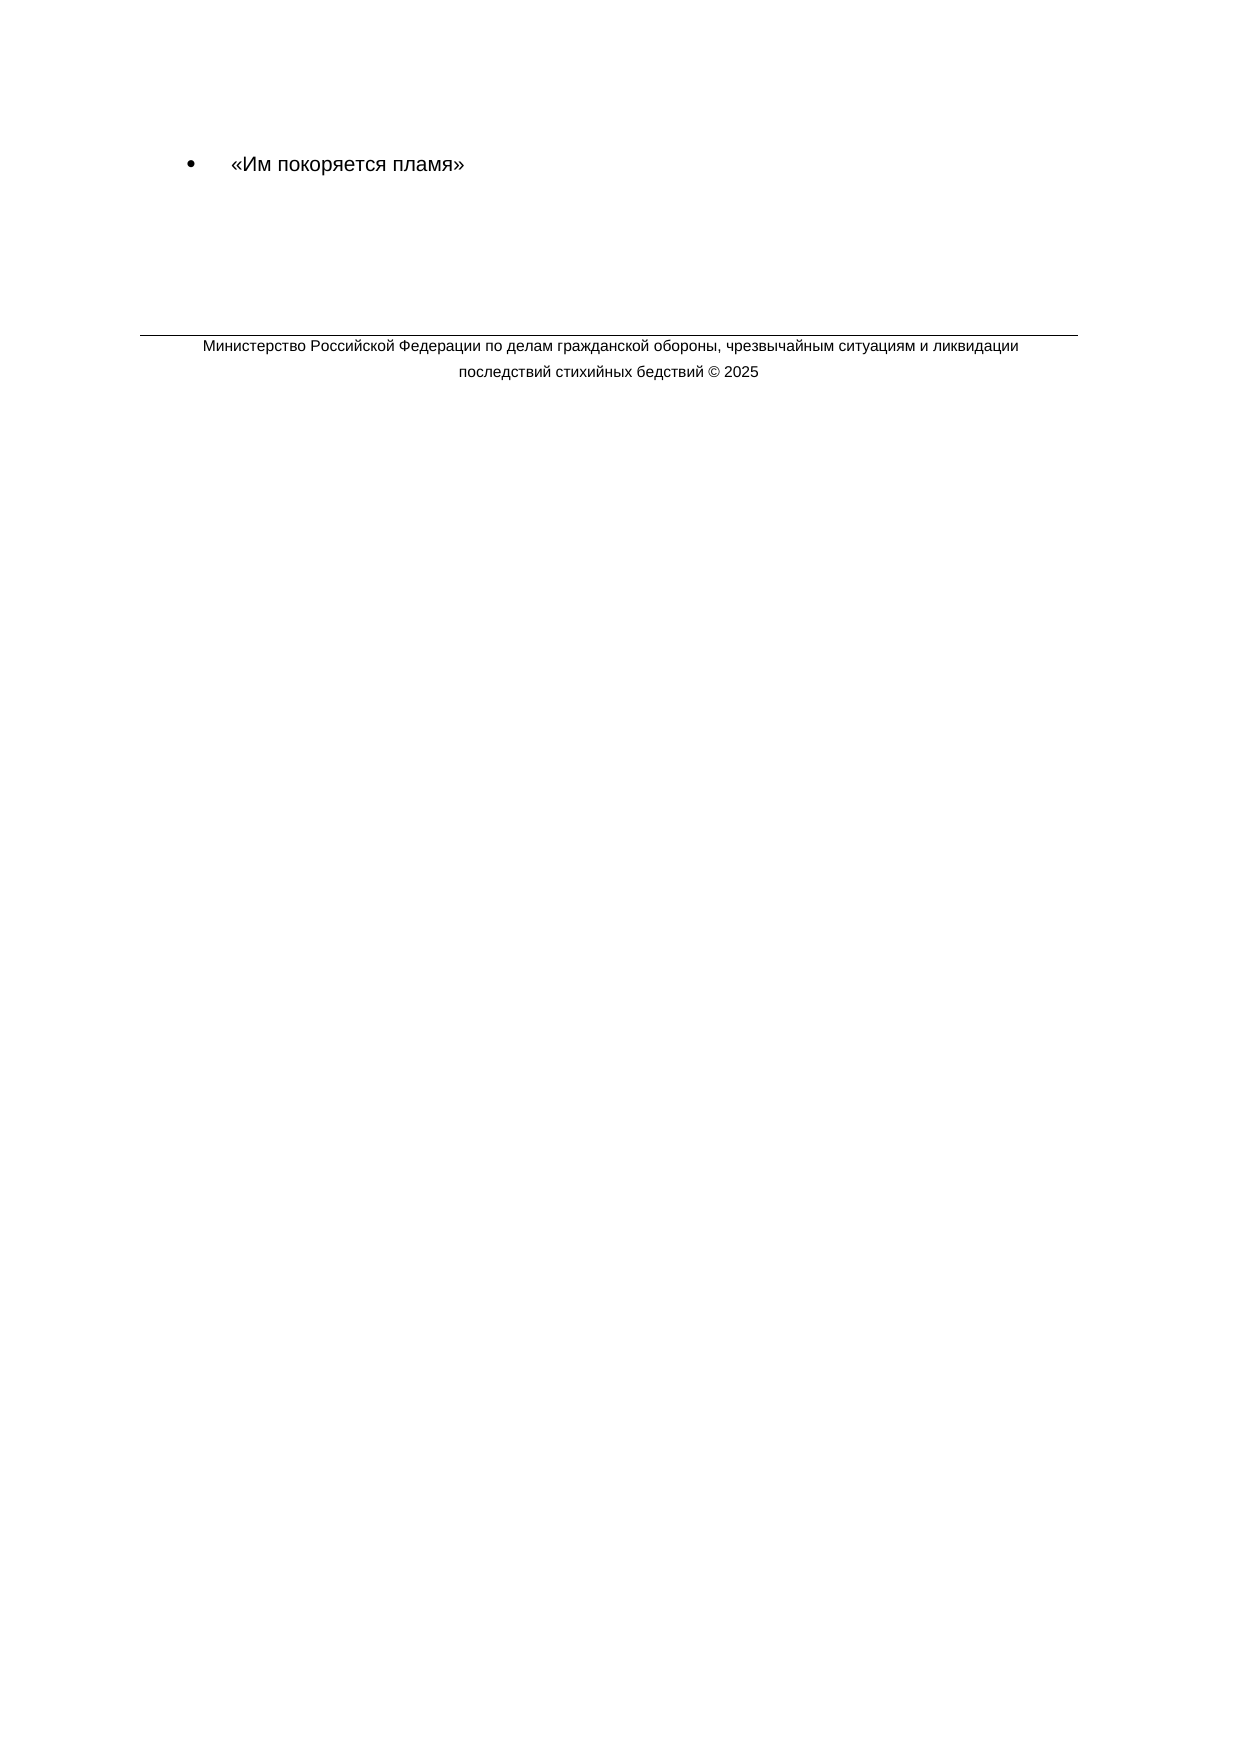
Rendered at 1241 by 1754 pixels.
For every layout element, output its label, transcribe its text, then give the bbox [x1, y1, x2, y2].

table_cell Министерство Российской Федерации по делам гражданской обороны, чрезвычайным ситуациям и ликвидации последствий стихийных бедствий © 2025 [140, 336, 1078, 418]
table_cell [140, 150, 1078, 334]
